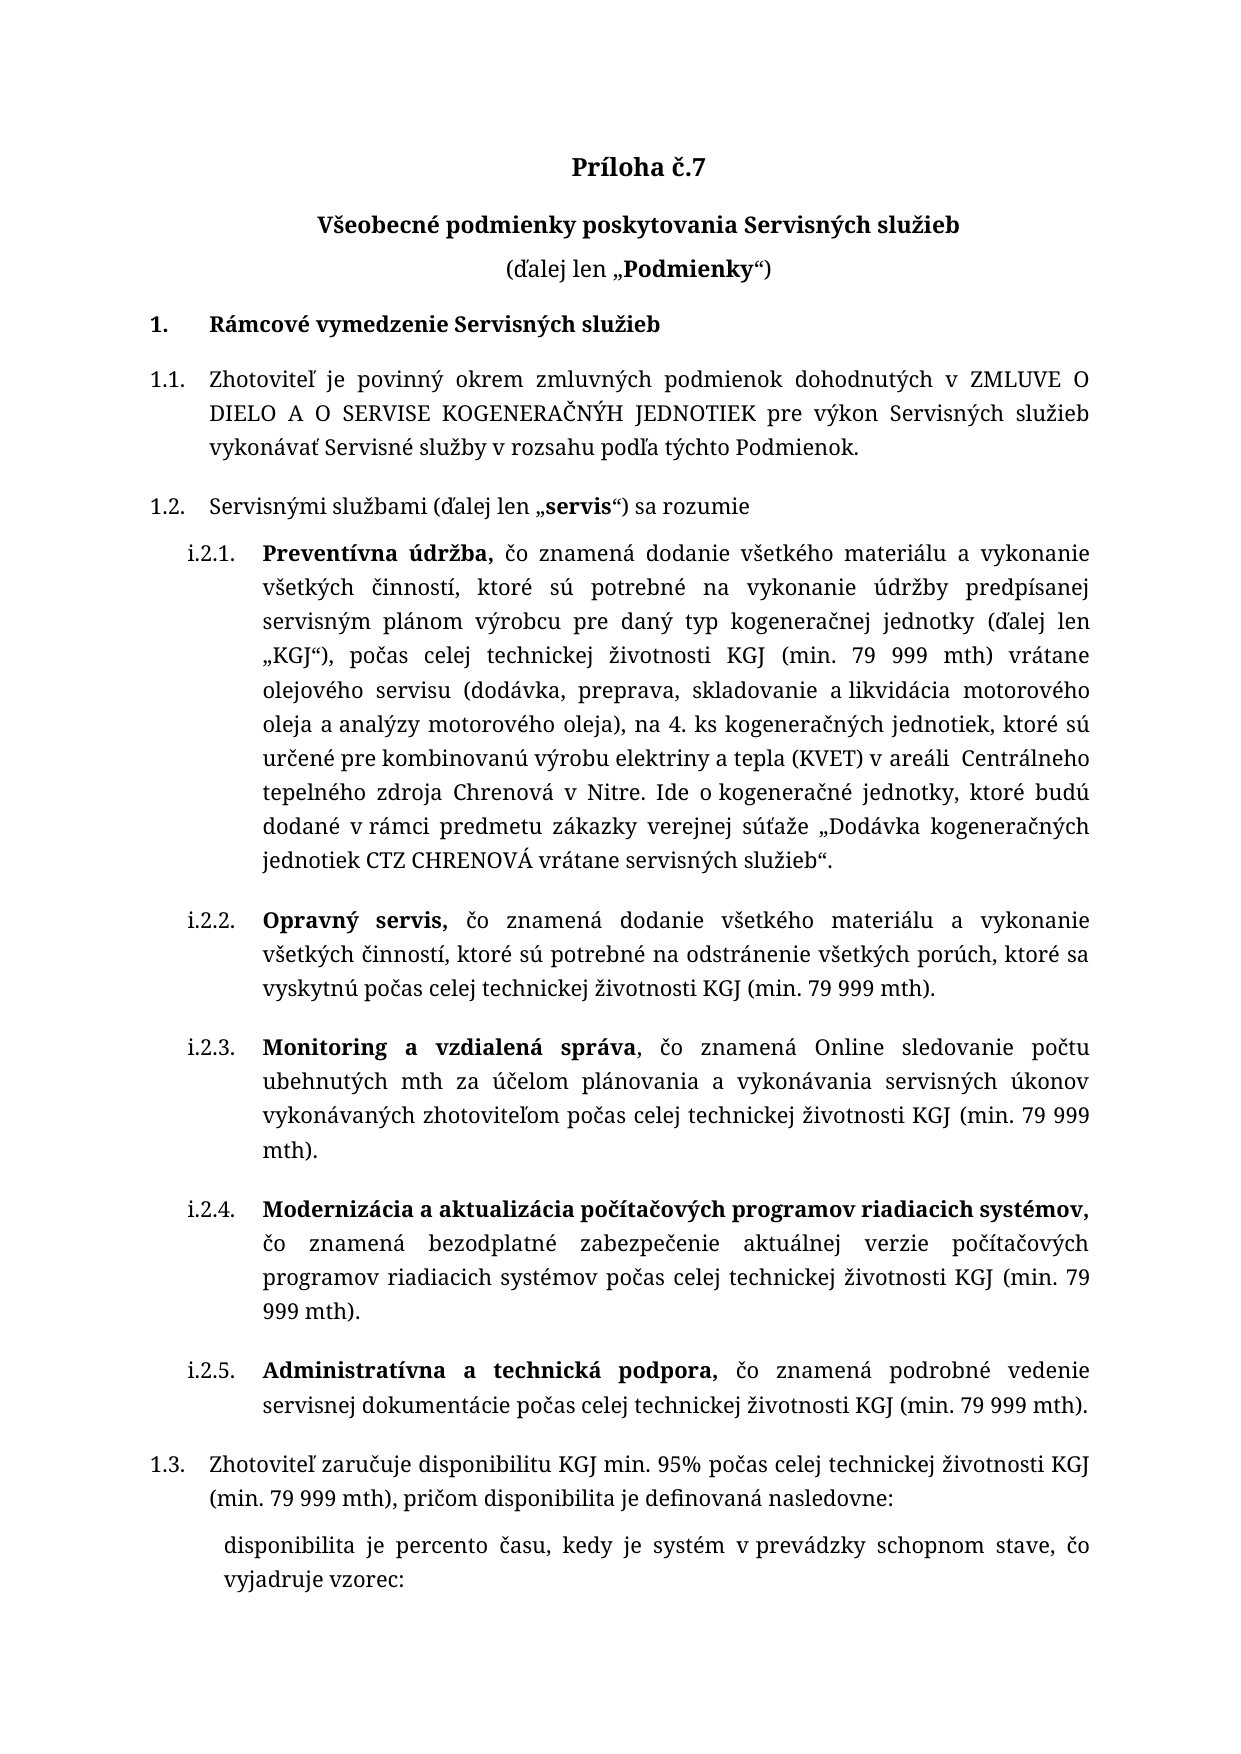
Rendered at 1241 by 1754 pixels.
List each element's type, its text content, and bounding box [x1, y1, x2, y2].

list Servisnými službami (ďalej len „servis“) sa rozumie [150, 491, 1090, 521]
list Zhotoviteľ je povinný okrem zmluvných podmienok dohodnutých v ZMLUVE O DIELO A O SERVISE KOGENERAČNÝH JEDNOTIEK pre výkon Servisných služieb vykonávať Servisné služby v rozsahu podľa týchto Podmienok. [150, 364, 1090, 462]
list Opravný servis, čo znamená dodanie všetkého materiálu a vykonanie všetkých činností, ktoré sú potrebné na odstránenie všetkých porúch, ktoré sa vyskytnú počas celej technickej životnosti KGJ (min. 79 999 mth). [187, 905, 1090, 1003]
list Modernizácia a aktualizácia počítačových programov riadiacich systémov, čo znamená bezodplatné zabezpečenie aktuálnej verzie počítačových programov riadiacich systémov počas celej technickej životnosti KGJ (min. 79 999 mth). [187, 1194, 1090, 1326]
text Príloha č.7 [187, 150, 1090, 184]
list Administratívna a technická podpora, čo znamená podrobné vedenie servisnej dokumentácie počas celej technickej životnosti KGJ (min. 79 999 mth). [187, 1356, 1090, 1419]
list Rámcové vymedzenie Servisných služieb [150, 309, 1090, 339]
text (ďalej len „Podmienky“) [187, 253, 1090, 284]
list Preventívna údržba, čo znamená dodanie všetkého materiálu a vykonanie všetkých činností, ktoré sú potrebné na vykonanie údržby predpísanej servisným plánom výrobcu pre daný typ kogeneračnej jednotky (ďalej len „KGJ“), počas celej technickej životnosti KGJ (min. 79 999 mth) vrátane olejového servisu (dodávka, preprava, skladovanie a likvidácia motorového oleja a analýzy motorového oleja), na 4. ks kogeneračných jednotiek, ktoré sú určené pre kombinovanú výrobu elektriny a tepla (KVET) v areáli Centrálneho tepelného zdroja Chrenová v Nitre. Ide o kogeneračné jednotky, ktoré budú dodané v rámci predmetu zákazky verejnej súťaže „Dodávka kogeneračných jednotiek CTZ CHRENOVÁ vrátane servisných služieb“. [187, 538, 1090, 875]
text disponibilita je percento času, kedy je systém v prevádzky schopnom stave, čo vyjadruje vzorec: [224, 1530, 1090, 1594]
list Zhotoviteľ zaručuje disponibilitu KGJ min. 95% počas celej technickej životnosti KGJ (min. 79 999 mth), pričom disponibilita je definovaná nasledovne: [150, 1449, 1090, 1513]
list Monitoring a vzdialená správa, čo znamená Online sledovanie počtu ubehnutých mth za účelom plánovania a vykonávania servisných úkonov vykonávaných zhotoviteľom počas celej technickej životnosti KGJ (min. 79 999 mth). [187, 1032, 1090, 1164]
text Všeobecné podmienky poskytovania Servisných služieb [187, 209, 1090, 240]
